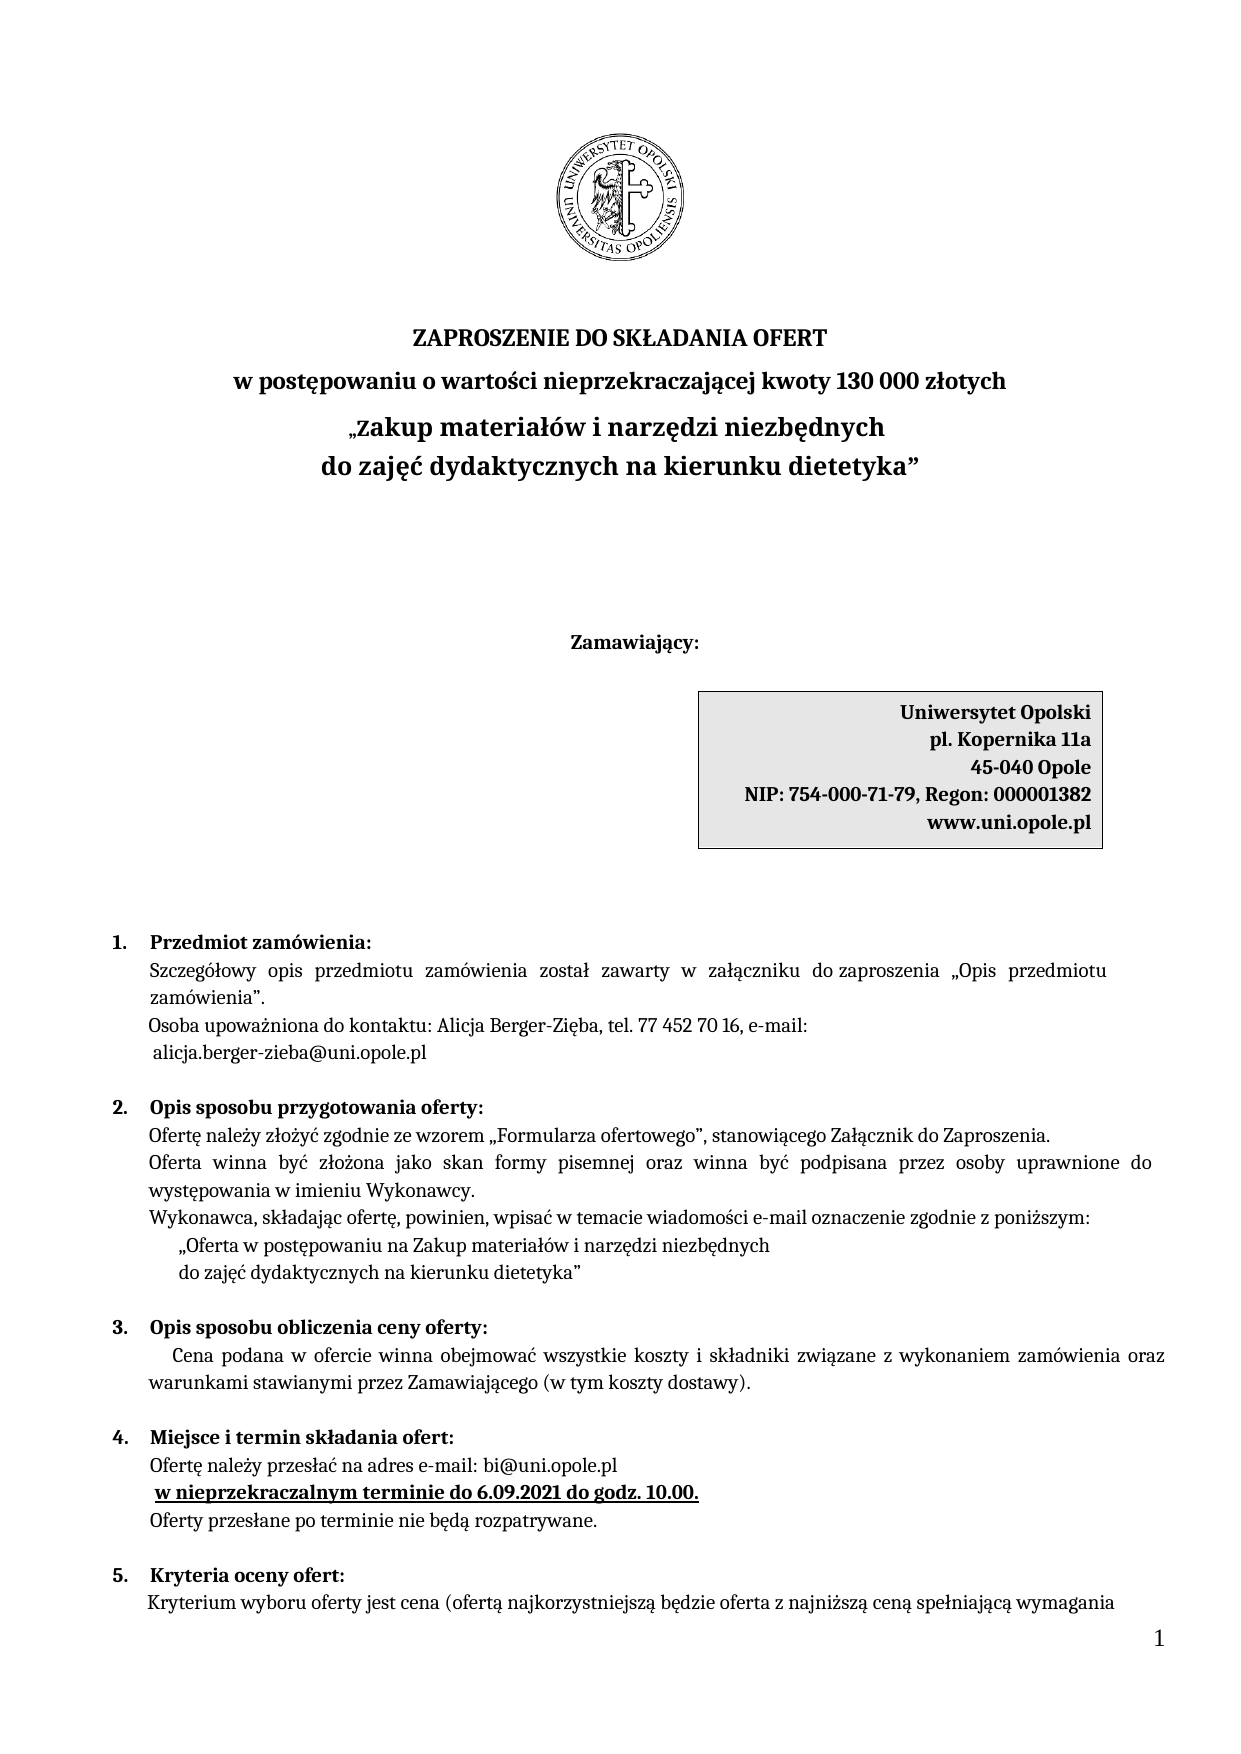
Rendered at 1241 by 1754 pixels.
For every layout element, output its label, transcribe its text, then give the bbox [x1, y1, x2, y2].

text ZAPROSZENIE DO SKŁADANIA OFERT [75, 324, 1165, 352]
text Ofertę należy przesłać na adres e-mail: bi@uni.opole.pl [150, 1453, 1165, 1477]
text „Zakup materiałów i narzędzi niezbędnych do zajęć dydaktycznych na kierunku dietetyka” [75, 410, 1165, 483]
text do zajęć dydaktycznych na kierunku dietetyka” [178, 1261, 1165, 1285]
text Ofertę należy złożyć zgodnie ze wzorem „Formularza ofertowego”, stanowiącego Załącznik do Zaproszenia. [149, 1123, 1165, 1147]
text Cena podana w ofercie winna obejmować wszystkie koszty i składniki związane z wykonaniem zamówienia oraz warunkami stawianymi przez Zamawiającego (w tym koszty dostawy). [112, 1343, 1165, 1395]
text w postępowaniu o wartości nieprzekraczającej kwoty 130 000 złotych [75, 367, 1165, 396]
text „Oferta w postępowaniu na Zakup materiałów i narzędzi niezbędnych [178, 1233, 1165, 1257]
text w nieprzekraczalnym terminie do 6.09.2021 do godz. 10.00. [150, 1481, 1165, 1505]
text Wykonawca, składając ofertę, powinien, wpisać w temacie wiadomości e-mail oznaczenie zgodnie z poniższym: [149, 1206, 1165, 1230]
text Szczegółowy opis przedmiotu zamówienia został zawarty w załączniku do zaproszenia „Opis przedmiotu zamówienia”. [150, 958, 1107, 1010]
list Przedmiot zamówienia: [112, 931, 1107, 955]
picture [552, 130, 688, 265]
text Kryterium wyboru oferty jest cena (ofertą najkorzystniejszą będzie oferta z najniższą ceną spełniającą wymagania [119, 1591, 1165, 1615]
text Oferty przesłane po terminie nie będą rozpatrywane. [150, 1508, 1165, 1532]
text Oferta winna być złożona jako skan formy pisemnej oraz winna być podpisana przez osoby uprawnione do występowania w imieniu Wykonawcy. [149, 1151, 1165, 1202]
text Zamawiający: [104, 631, 1165, 655]
list Kryteria oceny ofert: [112, 1563, 1165, 1587]
list Miejsce i termin składania ofert: [112, 1426, 1165, 1450]
table_header Uniwersytet Opolski pl. Kopernika 11a 45-040 Opole NIP: 754-000-71-79, Regon: 000001382 www.uni.opole.pl [699, 692, 1102, 847]
list Opis sposobu obliczenia ceny oferty: [112, 1316, 1165, 1340]
text Osoba upoważniona do kontaktu: Alicja Berger-Zięba, tel. 77 452 70 16, e-mail: [75, 1013, 1165, 1037]
text alicja.berger-zieba@uni.opole.pl [75, 1041, 1165, 1065]
list Opis sposobu przygotowania oferty: [112, 1096, 1165, 1120]
